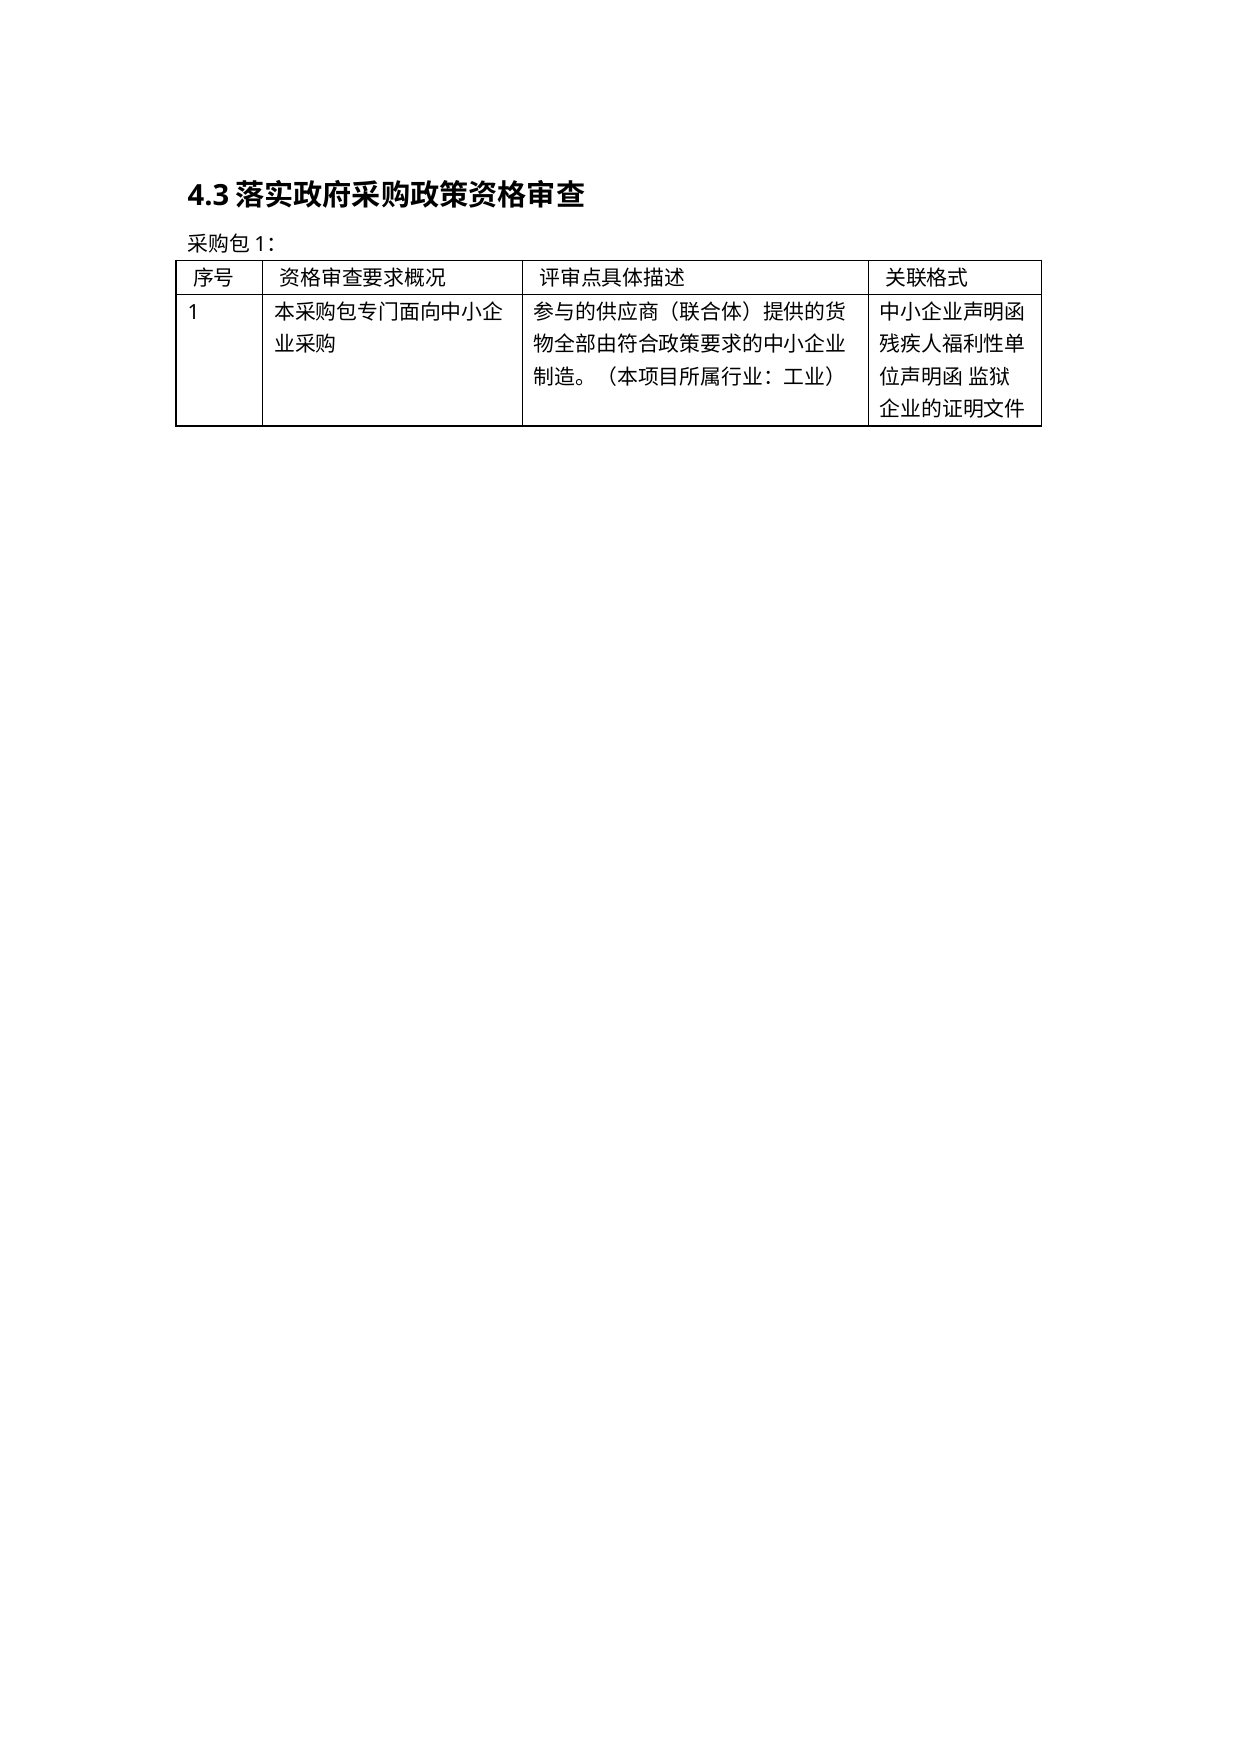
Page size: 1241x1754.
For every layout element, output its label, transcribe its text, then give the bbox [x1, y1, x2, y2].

table_cell 参与的供应商（联合体）提供的货物全部由符合政策要求的中小企业制造。（本项目所属行业：工业） [523, 295, 868, 425]
table_cell 中小企业声明函 残疾人福利性单位声明函 监狱企业的证明文件 [869, 295, 1041, 425]
table_header 资格审查要求概况 [263, 261, 522, 293]
table_header 关联格式 [869, 261, 1041, 293]
table_cell 1 [177, 295, 262, 425]
text 4.3落实政府采购政策资格审查 [187, 162, 1053, 227]
table_cell 本采购包专门面向中小企业采购 [263, 295, 522, 425]
text 采购包1： [187, 227, 1053, 259]
table_header 评审点具体描述 [523, 261, 868, 293]
table_header 序号 [177, 261, 262, 293]
